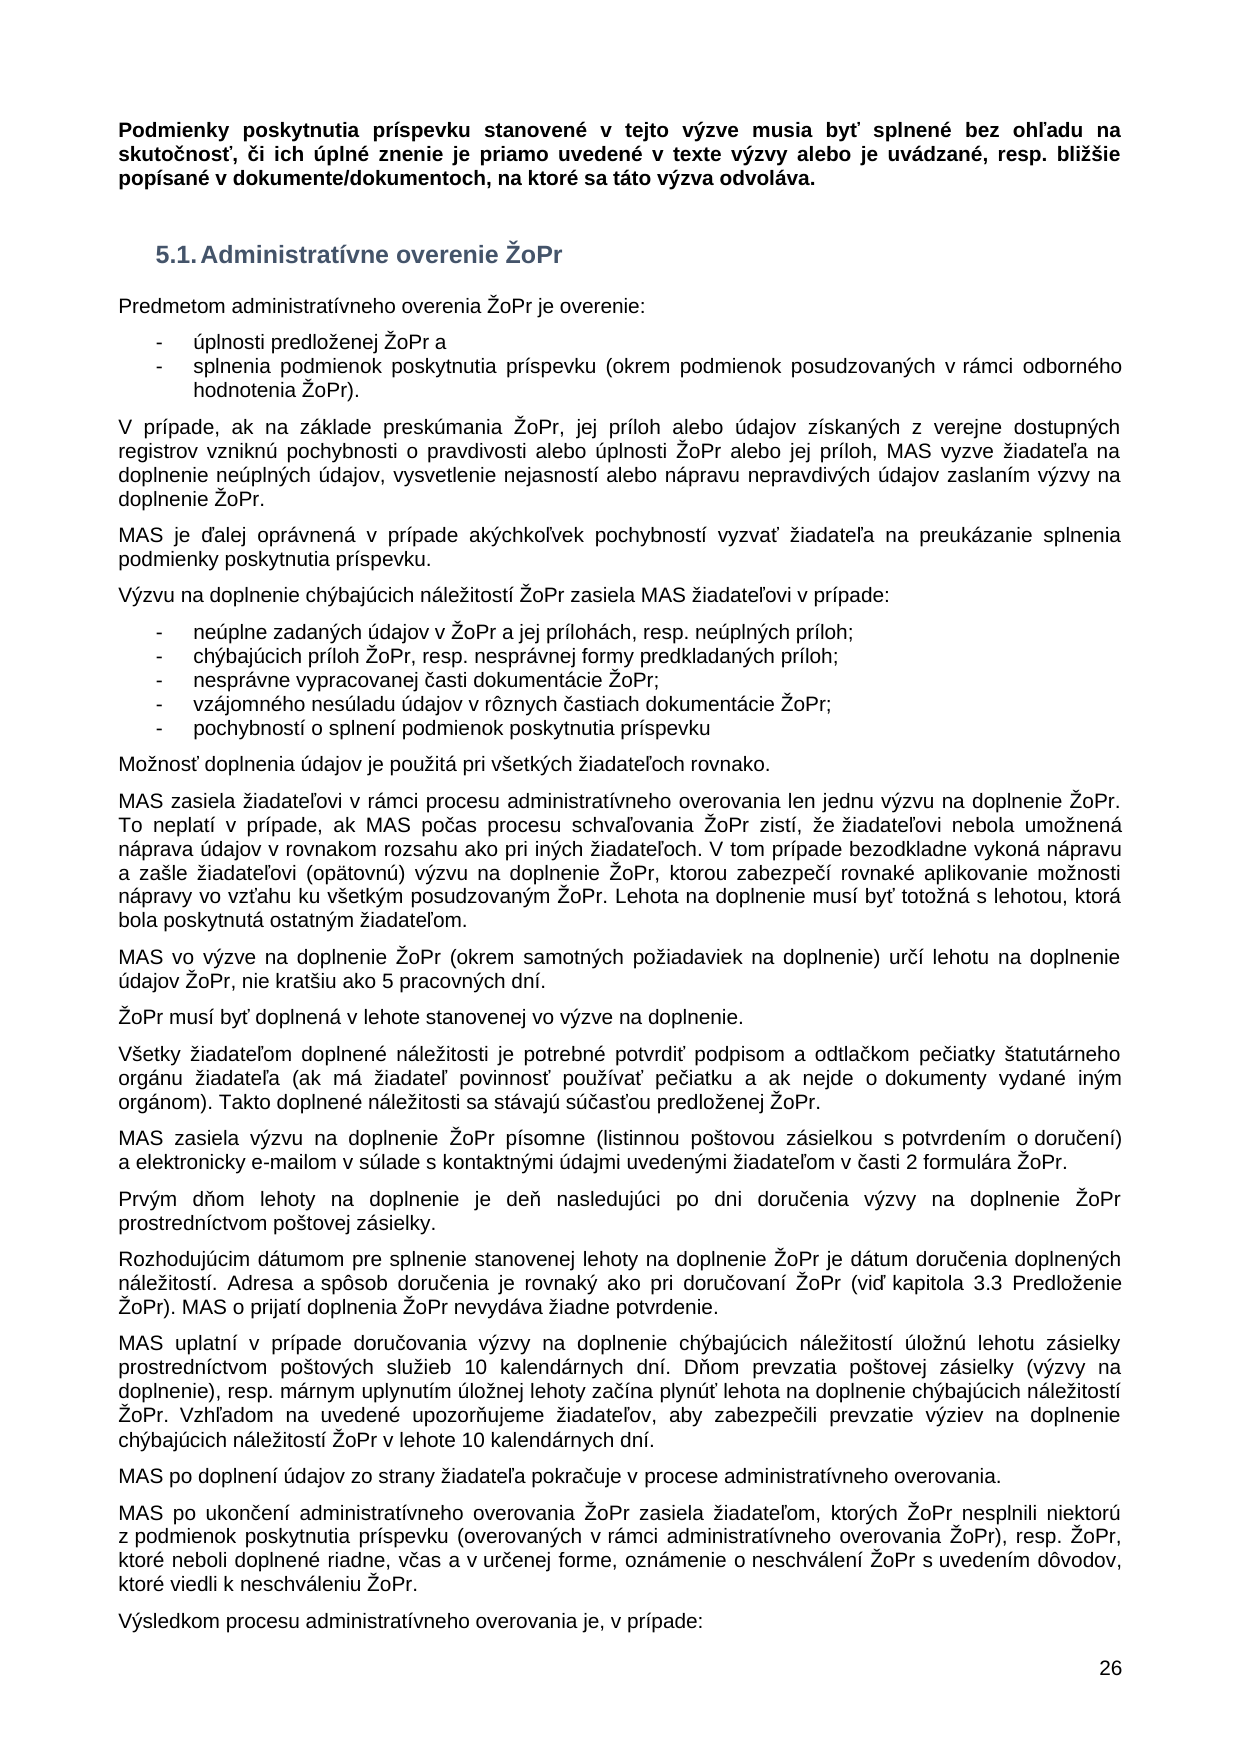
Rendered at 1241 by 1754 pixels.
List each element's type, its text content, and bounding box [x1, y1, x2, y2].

list pochybností o splnení podmienok poskytnutia príspevku [156, 716, 1122, 739]
text Rozhodujúcim dátumom pre splnenie stanovenej lehoty na doplnenie ŽoPr je dátum doručenia doplnených náležitostí. Adresa a spôsob doručenia je rovnaký ako pri doručovaní ŽoPr (viď kapitola 3.3 Predloženie ŽoPr). MAS o prijatí doplnenia ŽoPr nevydáva žiadne potvrdenie. [118, 1247, 1122, 1319]
list splnenia podmienok poskytnutia príspevku (okrem podmienok posudzovaných v rámci odborného hodnotenia ŽoPr). [156, 354, 1122, 402]
text MAS zasiela žiadateľovi v rámci procesu administratívneho overovania len jednu výzvu na doplnenie ŽoPr. To neplatí v prípade, ak MAS počas procesu schvaľovania ŽoPr zistí, že žiadateľovi nebola umožnená náprava údajov v rovnakom rozsahu ako pri iných žiadateľoch. V tom prípade bezodkladne vykoná nápravu a zašle žiadateľovi (opätovnú) výzvu na doplnenie ŽoPr, ktorou zabezpečí rovnaké aplikovanie možnosti nápravy vo vzťahu ku všetkým posudzovaným ŽoPr. Lehota na doplnenie musí byť totožná s lehotou, ktorá bola poskytnutá ostatným žiadateľom. [118, 788, 1122, 932]
list Administratívne overenie ŽoPr [155, 240, 1122, 269]
list neúplne zadaných údajov v ŽoPr a jej prílohách, resp. neúplných príloh; [156, 620, 1122, 644]
text Možnosť doplnenia údajov je použitá pri všetkých žiadateľoch rovnako. [118, 752, 1122, 776]
list úplnosti predloženej ŽoPr a [156, 330, 1122, 354]
text MAS po ukončení administratívneho overovania ŽoPr zasiela žiadateľom, ktorých ŽoPr nesplnili niektorú z podmienok poskytnutia príspevku (overovaných v rámci administratívneho overovania ŽoPr), resp. ŽoPr, ktoré neboli doplnené riadne, včas a v určenej forme, oznámenie o neschválení ŽoPr s uvedením dôvodov, ktoré viedli k neschváleniu ŽoPr. [118, 1500, 1122, 1596]
text Všetky žiadateľom doplnené náležitosti je potrebné potvrdiť podpisom a odtlačkom pečiatky štatutárneho orgánu žiadateľa (ak má žiadateľ povinnosť používať pečiatku a ak nejde o dokumenty vydané iným orgánom). Takto doplnené náležitosti sa stávajú súčasťou predloženej ŽoPr. [118, 1042, 1122, 1113]
text MAS vo výzve na doplnenie ŽoPr (okrem samotných požiadaviek na doplnenie) určí lehotu na doplnenie údajov ŽoPr, nie kratšiu ako 5 pracovných dní. [118, 945, 1122, 993]
list nesprávne vypracovanej časti dokumentácie ŽoPr; [156, 668, 1122, 692]
text V prípade, ak na základe preskúmania ŽoPr, jej príloh alebo údajov získaných z verejne dostupných registrov vzniknú pochybnosti o pravdivosti alebo úplnosti ŽoPr alebo jej príloh, MAS vyzve žiadateľa na doplnenie neúplných údajov, vysvetlenie nejasností alebo nápravu nepravdivých údajov zaslaním výzvy na doplnenie ŽoPr. [118, 414, 1122, 510]
text MAS zasiela výzvu na doplnenie ŽoPr písomne (listinnou poštovou zásielkou s potvrdením o doručení) a elektronicky e-mailom v súlade s kontaktnými údajmi uvedenými žiadateľom v časti 2 formulára ŽoPr. [118, 1126, 1122, 1174]
text MAS uplatní v prípade doručovania výzvy na doplnenie chýbajúcich náležitostí úložnú lehotu zásielky prostredníctvom poštových služieb 10 kalendárnych dní. Dňom prevzatia poštovej zásielky (výzvy na doplnenie), resp. márnym uplynutím úložnej lehoty začína plynúť lehota na doplnenie chýbajúcich náležitostí ŽoPr. Vzhľadom na uvedené upozorňujeme žiadateľov, aby zabezpečili prevzatie výziev na doplnenie chýbajúcich náležitostí ŽoPr v lehote 10 kalendárnych dní. [118, 1331, 1122, 1451]
text MAS je ďalej oprávnená v prípade akýchkoľvek pochybností vyzvať žiadateľa na preukázanie splnenia podmienky poskytnutia príspevku. [118, 523, 1122, 571]
text Predmetom administratívneho overenia ŽoPr je overenie: [118, 294, 1122, 318]
list chýbajúcich príloh ŽoPr, resp. nesprávnej formy predkladaných príloh; [156, 644, 1122, 668]
text MAS po doplnení údajov zo strany žiadateľa pokračuje v procese administratívneho overovania. [118, 1464, 1122, 1488]
text Výsledkom procesu administratívneho overovania je, v prípade: [118, 1609, 1122, 1633]
text Výzvu na doplnenie chýbajúcich náležitostí ŽoPr zasiela MAS žiadateľovi v prípade: [118, 583, 1122, 607]
text Prvým dňom lehoty na doplnenie je deň nasledujúci po dni doručenia výzvy na doplnenie ŽoPr prostredníctvom poštovej zásielky. [118, 1186, 1122, 1234]
list vzájomného nesúladu údajov v rôznych častiach dokumentácie ŽoPr; [156, 692, 1122, 716]
text Podmienky poskytnutia príspevku stanovené v tejto výzve musia byť splnené bez ohľadu na skutočnosť, či ich úplné znenie je priamo uvedené v texte výzvy alebo je uvádzané, resp. bližšie popísané v dokumente/dokumentoch, na ktoré sa táto výzva odvoláva. [118, 118, 1122, 190]
text ŽoPr musí byť doplnená v lehote stanovenej vo výzve na doplnenie. [118, 1005, 1122, 1029]
